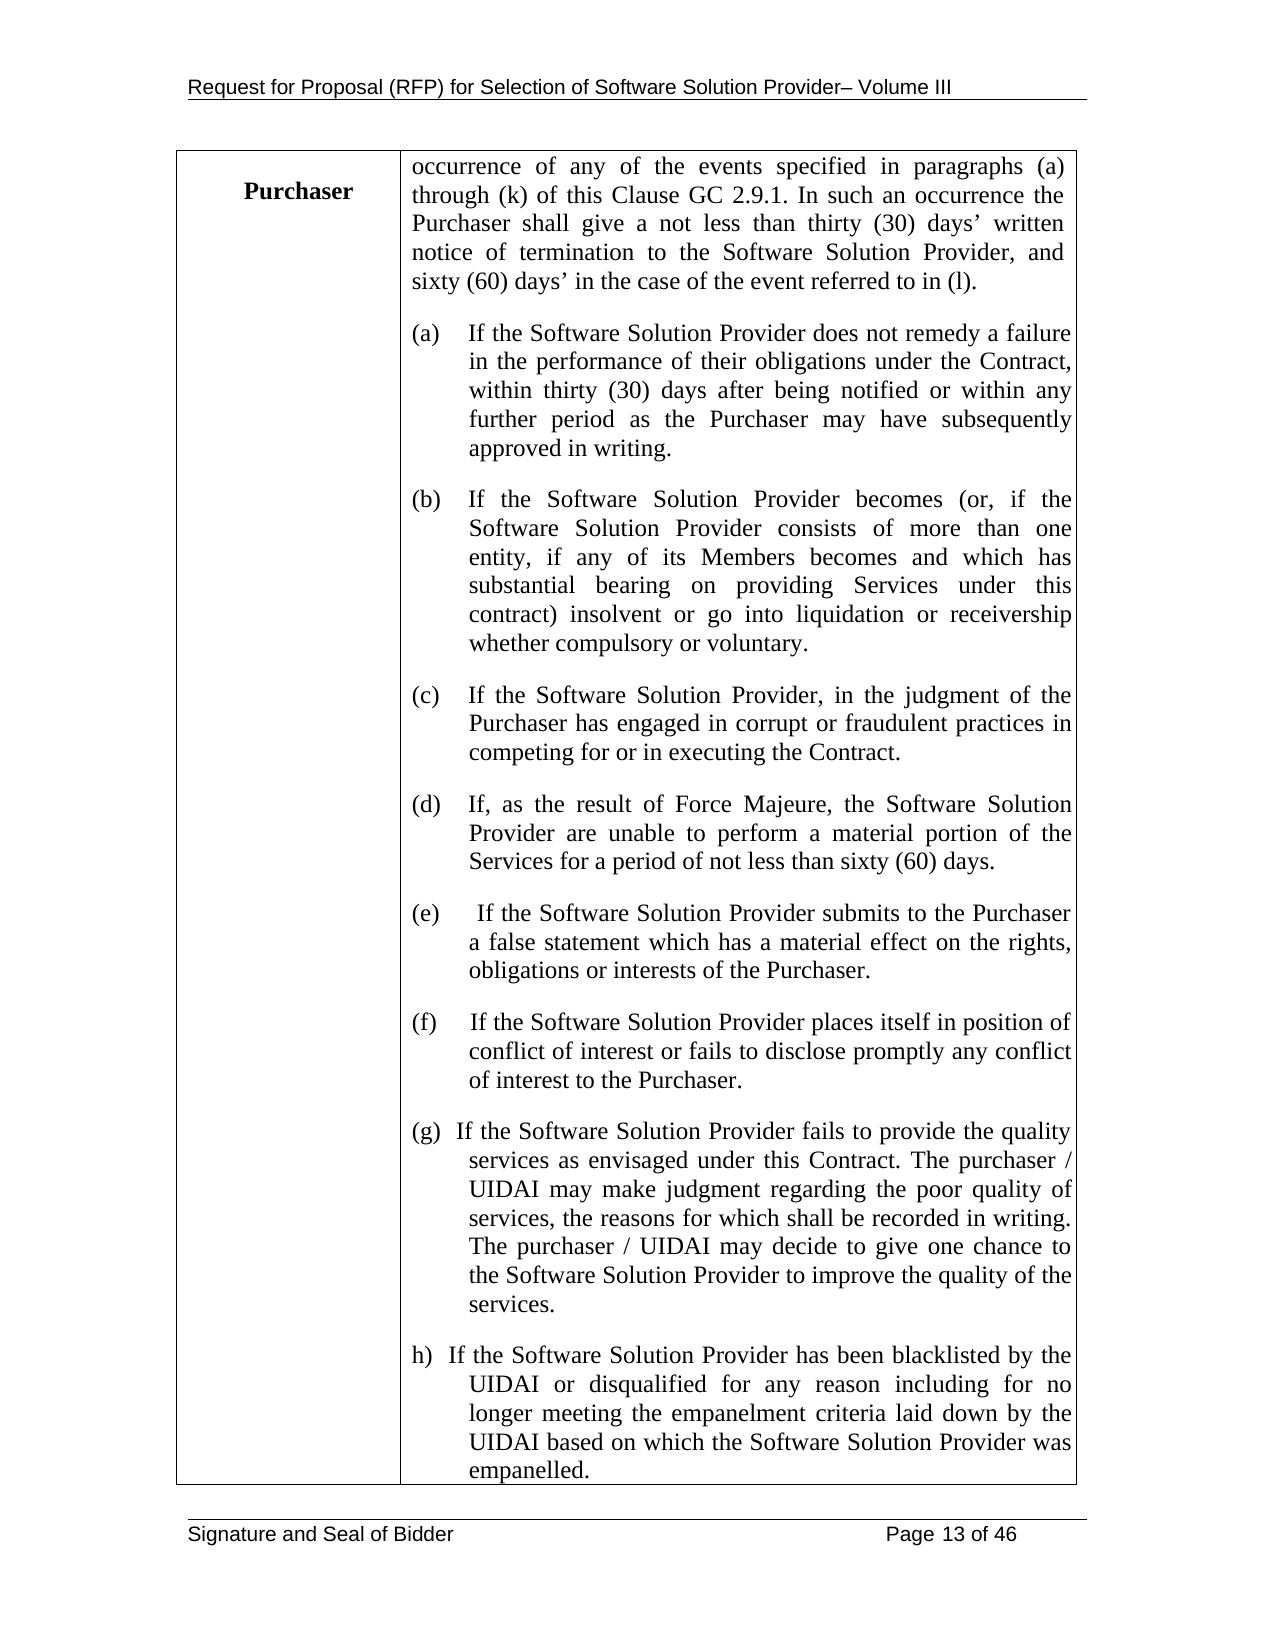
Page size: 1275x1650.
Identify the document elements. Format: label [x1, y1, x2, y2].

table_cell [401, 151, 1076, 1484]
table_cell [177, 151, 400, 1484]
